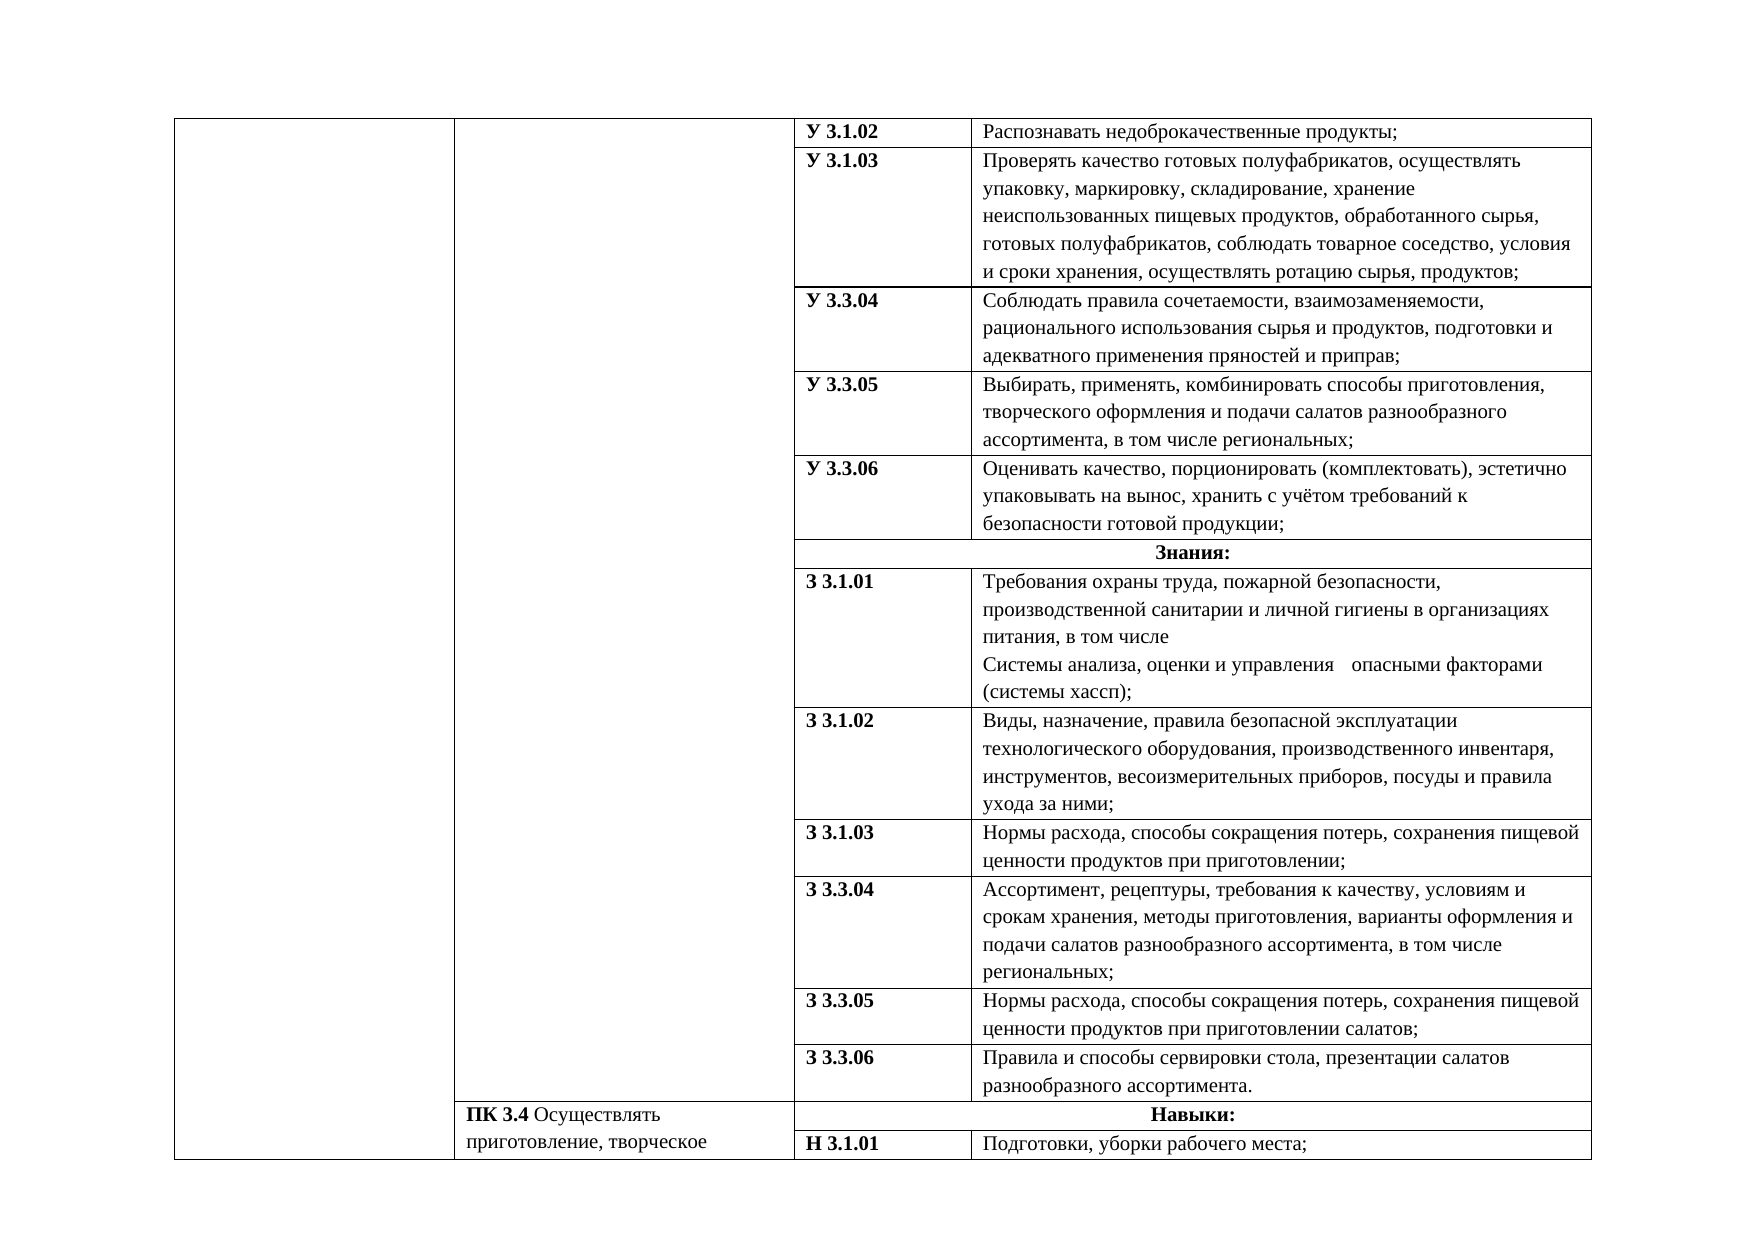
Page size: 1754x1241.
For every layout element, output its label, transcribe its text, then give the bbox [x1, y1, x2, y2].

table_cell З 3.3.04 [795, 877, 971, 987]
table_cell Знания: [795, 540, 1591, 568]
table_cell У 3.3.04 [795, 288, 971, 371]
table_cell З 3.1.03 [795, 820, 971, 876]
table_cell Навыки: [795, 1102, 1591, 1129]
table_cell Подготовки, уборки рабочего места; [972, 1131, 1591, 1158]
table_cell З 3.3.05 [795, 989, 971, 1044]
table_cell У 3.1.02 [795, 119, 971, 147]
table_cell Виды, назначение, правила безопасной эксплуатации технологического оборудования, производственного инвентаря, инструментов, весоизмерительных приборов, посуды и правила ухода за ними; [972, 708, 1591, 819]
table_cell Соблюдать правила сочетаемости, взаимозаменяемости, рационального использования сырья и продуктов, подготовки и адекватного применения пряностей и приправ; [972, 288, 1591, 371]
table_cell З 3.1.01 [795, 569, 971, 707]
table_cell Нормы расхода, способы сокращения потерь, сохранения пищевой ценности продуктов при приготовлении салатов; [972, 989, 1591, 1044]
table_cell Н 3.1.01 [795, 1131, 971, 1158]
table_cell ПК 3.4 Осуществлять приготовление, творческое оформление и подготовку к реализации бутербродов, канапе, холодных закусок разнообразного ассортимента [455, 1102, 794, 1158]
table_cell Нормы расхода, способы сокращения потерь, сохранения пищевой ценности продуктов при приготовлении; [972, 820, 1591, 876]
table_cell З 3.3.06 [795, 1045, 971, 1101]
table_cell У 3.3.05 [795, 372, 971, 455]
table_cell З 3.1.02 [795, 708, 971, 819]
table_cell Требования охраны труда, пожарной безопасности, производственной санитарии и личной гигиены в организациях питания, в том числе Системы анализа, оценки и управления опасными факторами (системы хассп); [972, 569, 1591, 707]
table_cell У 3.3.06 [795, 456, 971, 539]
table_cell Распознавать недоброкачественные продукты; [972, 119, 1591, 147]
table_cell У 3.1.03 [795, 148, 971, 286]
table_cell Правила и способы сервировки стола, презентации салатов разнообразного ассортимента. [972, 1045, 1591, 1101]
table_cell Ассортимент, рецептуры, требования к качеству, условиям и срокам хранения, методы приготовления, варианты оформления и подачи салатов разнообразного ассортимента, в том числе региональных; [972, 877, 1591, 987]
table_cell Оценивать качество, порционировать (комплектовать), эстетично упаковывать на вынос, хранить с учётом требований к безопасности готовой продукции; [972, 456, 1591, 539]
table_cell Выбирать, применять, комбинировать способы приготовления, творческого оформления и подачи салатов разнообразного ассортимента, в том числе региональных; [972, 372, 1591, 455]
table_cell Проверять качество готовых полуфабрикатов, осуществлять упаковку, маркировку, складирование, хранение неиспользованных пищевых продуктов, обработанного сырья, готовых полуфабрикатов, соблюдать товарное соседство, условия и сроки хранения, осуществлять ротацию сырья, продуктов; [972, 148, 1591, 286]
